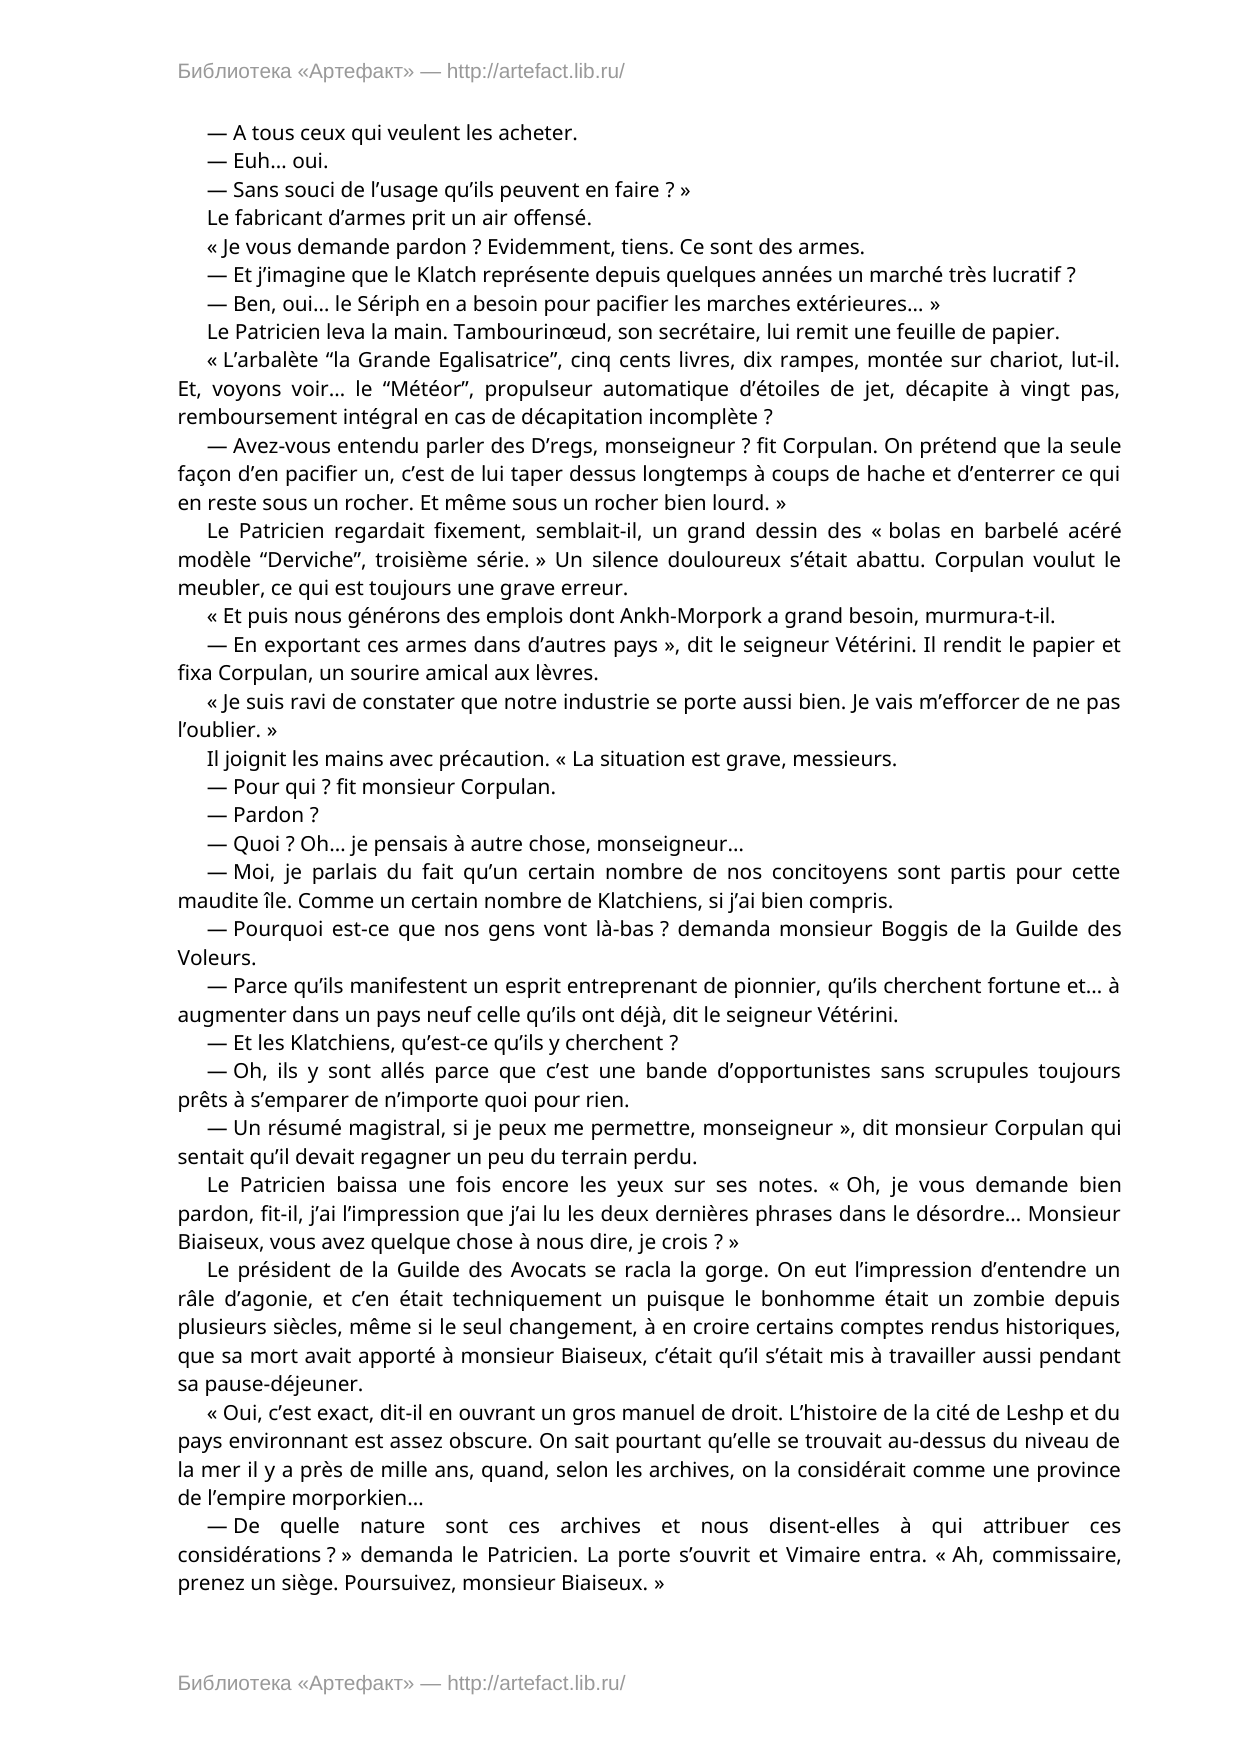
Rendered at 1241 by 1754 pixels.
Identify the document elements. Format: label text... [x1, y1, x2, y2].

text « Je vous demande pardon ? Evidemment, tiens. Ce sont des armes. [177, 232, 1122, 260]
text — Et les Klatchiens, qu’est-ce qu’ils y cherchent ? [177, 1028, 1122, 1057]
text — Moi, je parlais du fait qu’un certain nombre de nos concitoyens sont partis pour cette maudite île. Comme un certain nombre de Klatchiens, si j’ai bien compris. [177, 857, 1122, 914]
text — Ben, oui… le Sériph en a besoin pour pacifier les marches extérieures… » [177, 289, 1122, 317]
text — Oh, ils y sont allés parce que c’est une bande d’opportunistes sans scrupules toujours prêts à s’emparer de n’importe quoi pour rien. [177, 1057, 1122, 1113]
text — Parce qu’ils manifestent un esprit entreprenant de pionnier, qu’ils cherchent fortune et… à augmenter dans un pays neuf celle qu’ils ont déjà, dit le seigneur Vétérini. [177, 971, 1122, 1028]
text — De quelle nature sont ces archives et nous disent-elles à qui attribuer ces considérations ? » demanda le Patricien. La porte s’ouvrit et Vimaire entra. « Ah, commissaire, prenez un siège. Poursuivez, monsieur Biaiseux. » [177, 1512, 1122, 1597]
text — Pour qui ? fit monsieur Corpulan. [177, 772, 1122, 801]
text « Et puis nous générons des emplois dont Ankh-Morpork a grand besoin, murmura-t-il. [177, 602, 1122, 630]
text « Oui, c’est exact, dit-il en ouvrant un gros manuel de droit. L’histoire de la cité de Leshp et du pays environnant est assez obscure. On sait pourtant qu’elle se trouvait au-dessus du niveau de la mer il y a près de mille ans, quand, selon les archives, on la considérait comme une province de l’empire morporkien… [177, 1398, 1122, 1512]
text — Pardon ? [177, 801, 1122, 829]
text — Avez-vous entendu parler des D’regs, monseigneur ? fit Corpulan. On prétend que la seule façon d’en pacifier un, c’est de lui taper dessus longtemps à coups de hache et d’enterrer ce qui en reste sous un rocher. Et même sous un rocher bien lourd. » [177, 431, 1122, 516]
text Il joignit les mains avec précaution. « La situation est grave, messieurs. [177, 744, 1122, 772]
text « Je suis ravi de constater que notre industrie se porte aussi bien. Je vais m’efforcer de ne pas l’oublier. » [177, 687, 1122, 744]
text Le Patricien regardait fixement, semblait-il, un grand dessin des « bolas en barbelé acéré modèle “Derviche”, troisième série. » Un silence douloureux s’était abattu. Corpulan voulut le meubler, ce qui est toujours une grave erreur. [177, 516, 1122, 602]
text — Et j’imagine que le Klatch représente depuis quelques années un marché très lucratif ? [177, 260, 1122, 289]
text Le Patricien baissa une fois encore les yeux sur ses notes. « Oh, je vous demande bien pardon, fit-il, j’ai l’impression que j’ai lu les deux dernières phrases dans le désordre… Monsieur Biaiseux, vous avez quelque chose à nous dire, je crois ? » [177, 1170, 1122, 1256]
text — Pourquoi est-ce que nos gens vont là-bas ? demanda monsieur Boggis de la Guilde des Voleurs. [177, 914, 1122, 971]
text Le président de la Guilde des Avocats se racla la gorge. On eut l’impression d’entendre un râle d’agonie, et c’en était techniquement un puisque le bonhomme était un zombie depuis plusieurs siècles, même si le seul changement, à en croire certains comptes rendus historiques, que sa mort avait apporté à monsieur Biaiseux, c’était qu’il s’était mis à travailler aussi pendant sa pause-déjeuner. [177, 1256, 1122, 1398]
text — En exportant ces armes dans d’autres pays », dit le seigneur Vétérini. Il rendit le papier et fixa Corpulan, un sourire amical aux lèvres. [177, 630, 1122, 687]
text « L’arbalète “la Grande Egalisatrice”, cinq cents livres, dix rampes, montée sur chariot, lut-il. Et, voyons voir… le “Météor”, propulseur automatique d’étoiles de jet, décapite à vingt pas, remboursement intégral en cas de décapitation incomplète ? [177, 346, 1122, 431]
text Le fabricant d’armes prit un air offensé. [177, 203, 1122, 232]
text — Sans souci de l’usage qu’ils peuvent en faire ? » [177, 175, 1122, 203]
text — Euh… oui. [177, 147, 1122, 175]
text — A tous ceux qui veulent les acheter. [177, 118, 1122, 147]
text Le Patricien leva la main. Tambourinœud, son secrétaire, lui remit une feuille de papier. [177, 317, 1122, 346]
text — Un résumé magistral, si je peux me permettre, monseigneur », dit monsieur Corpulan qui sentait qu’il devait regagner un peu du terrain perdu. [177, 1113, 1122, 1170]
text — Quoi ? Oh… je pensais à autre chose, monseigneur… [177, 829, 1122, 857]
